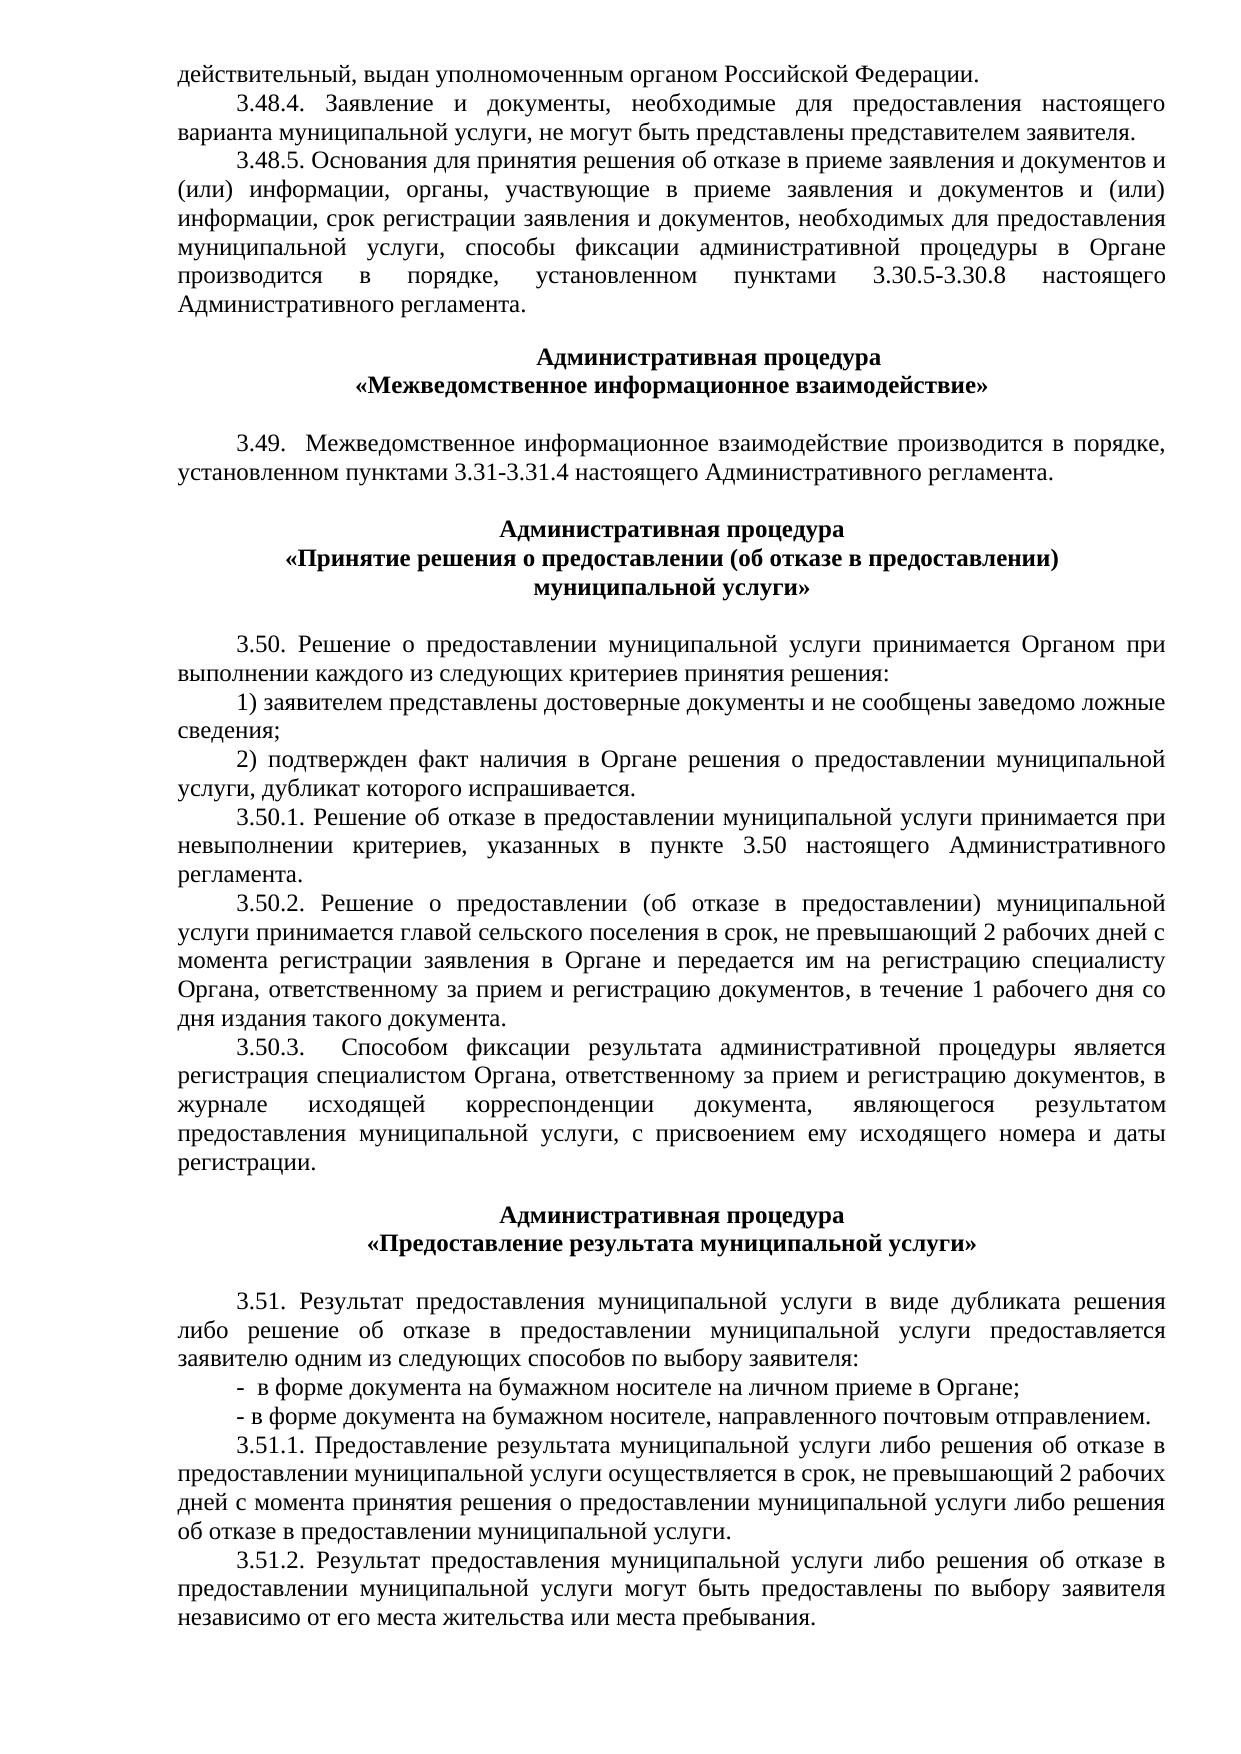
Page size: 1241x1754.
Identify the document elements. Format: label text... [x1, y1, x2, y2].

text 3.50. Решение о предоставлении муниципальной услуги принимается Органом при выполнении каждого из следующих критериев принятия решения: [177, 629, 1167, 687]
text 3.50.1. Решение об отказе в предоставлении муниципальной услуги принимается при невыполнении критериев, указанных в пункте 3.50 настоящего Административного регламента. [177, 802, 1167, 888]
text - в форме документа на бумажном носителе, направленного почтовым отправлением. [177, 1401, 1167, 1430]
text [177, 59, 1167, 88]
text 3.50.3. Способом фиксации результата административной процедуры является регистрация специалистом Органа, ответственному за прием и регистрацию документов, в журнале исходящей корреспонденции документа, являющегося результатом предоставления муниципальной услуги, с присвоением ему исходящего номера и даты регистрации. [177, 1032, 1167, 1176]
text 3.51. Результат предоставления муниципальной услуги в виде дубликата решения либо решение об отказе в предоставлении муниципальной услуги предоставляется заявителю одним из следующих способов по выбору заявителя: [177, 1286, 1167, 1372]
text муниципальной услуги» [177, 572, 1167, 601]
text 3.48.4. Заявление и документы, необходимые для предоставления настоящего варианта муниципальной услуги, не могут быть представлены представителем заявителя. [177, 88, 1167, 145]
text - в форме документа на бумажном носителе на личном приеме в Органе; [177, 1372, 1167, 1401]
text 3.51.2. Результат предоставления муниципальной услуги либо решения об отказе в предоставлении муниципальной услуги могут быть предоставлены по выбору заявителя независимо от его места жительства или места пребывания. [177, 1545, 1167, 1631]
text «Предоставление результата муниципальной услуги» [177, 1228, 1167, 1257]
text «Принятие решения о предоставлении (об отказе в предоставлении) [177, 543, 1167, 572]
text «Межведомственное информационное взаимодействие» [177, 371, 1167, 399]
text Административная процедура [177, 342, 1167, 371]
text 3.48.5. Основания для принятия решения об отказе в приеме заявления и документов и (или) информации, органы, участвующие в приеме заявления и документов и (или) информации, срок регистрации заявления и документов, необходимых для предоставления муниципальной услуги, способы фиксации административной процедуры в Органе производится в порядке, установленном пунктами 3.30.5-3.30.8 настоящего Административного регламента. [177, 145, 1167, 318]
text 3.51.1. Предоставление результата муниципальной услуги либо решения об отказе в предоставлении муниципальной услуги осуществляется в срок, не превышающий 2 рабочих дней с момента принятия решения о предоставлении муниципальной услуги либо решения об отказе в предоставлении муниципальной услуги. [177, 1430, 1167, 1545]
text 1) заявителем представлены достоверные документы и не сообщены заведомо ложные сведения; [177, 687, 1167, 744]
text Административная процедура [177, 514, 1167, 543]
text Административная процедура [177, 1200, 1167, 1228]
text 3.49. Межведомственное информационное взаимодействие производится в порядке, установленном пунктами 3.31-3.31.4 настоящего Административного регламента. [177, 428, 1167, 486]
text 3.50.2. Решение о предоставлении (об отказе в предоставлении) муниципальной услуги принимается главой сельского поселения в срок, не превышающий 2 рабочих дней с момента регистрации заявления в Органе и передается им на регистрацию специалисту Органа, ответственному за прием и регистрацию документов, в течение 1 рабочего дня со дня издания такого документа. [177, 888, 1167, 1032]
text 2) подтвержден факт наличия в Органе решения о предоставлении муниципальной услуги, дубликат которого испрашивается. [177, 744, 1167, 802]
